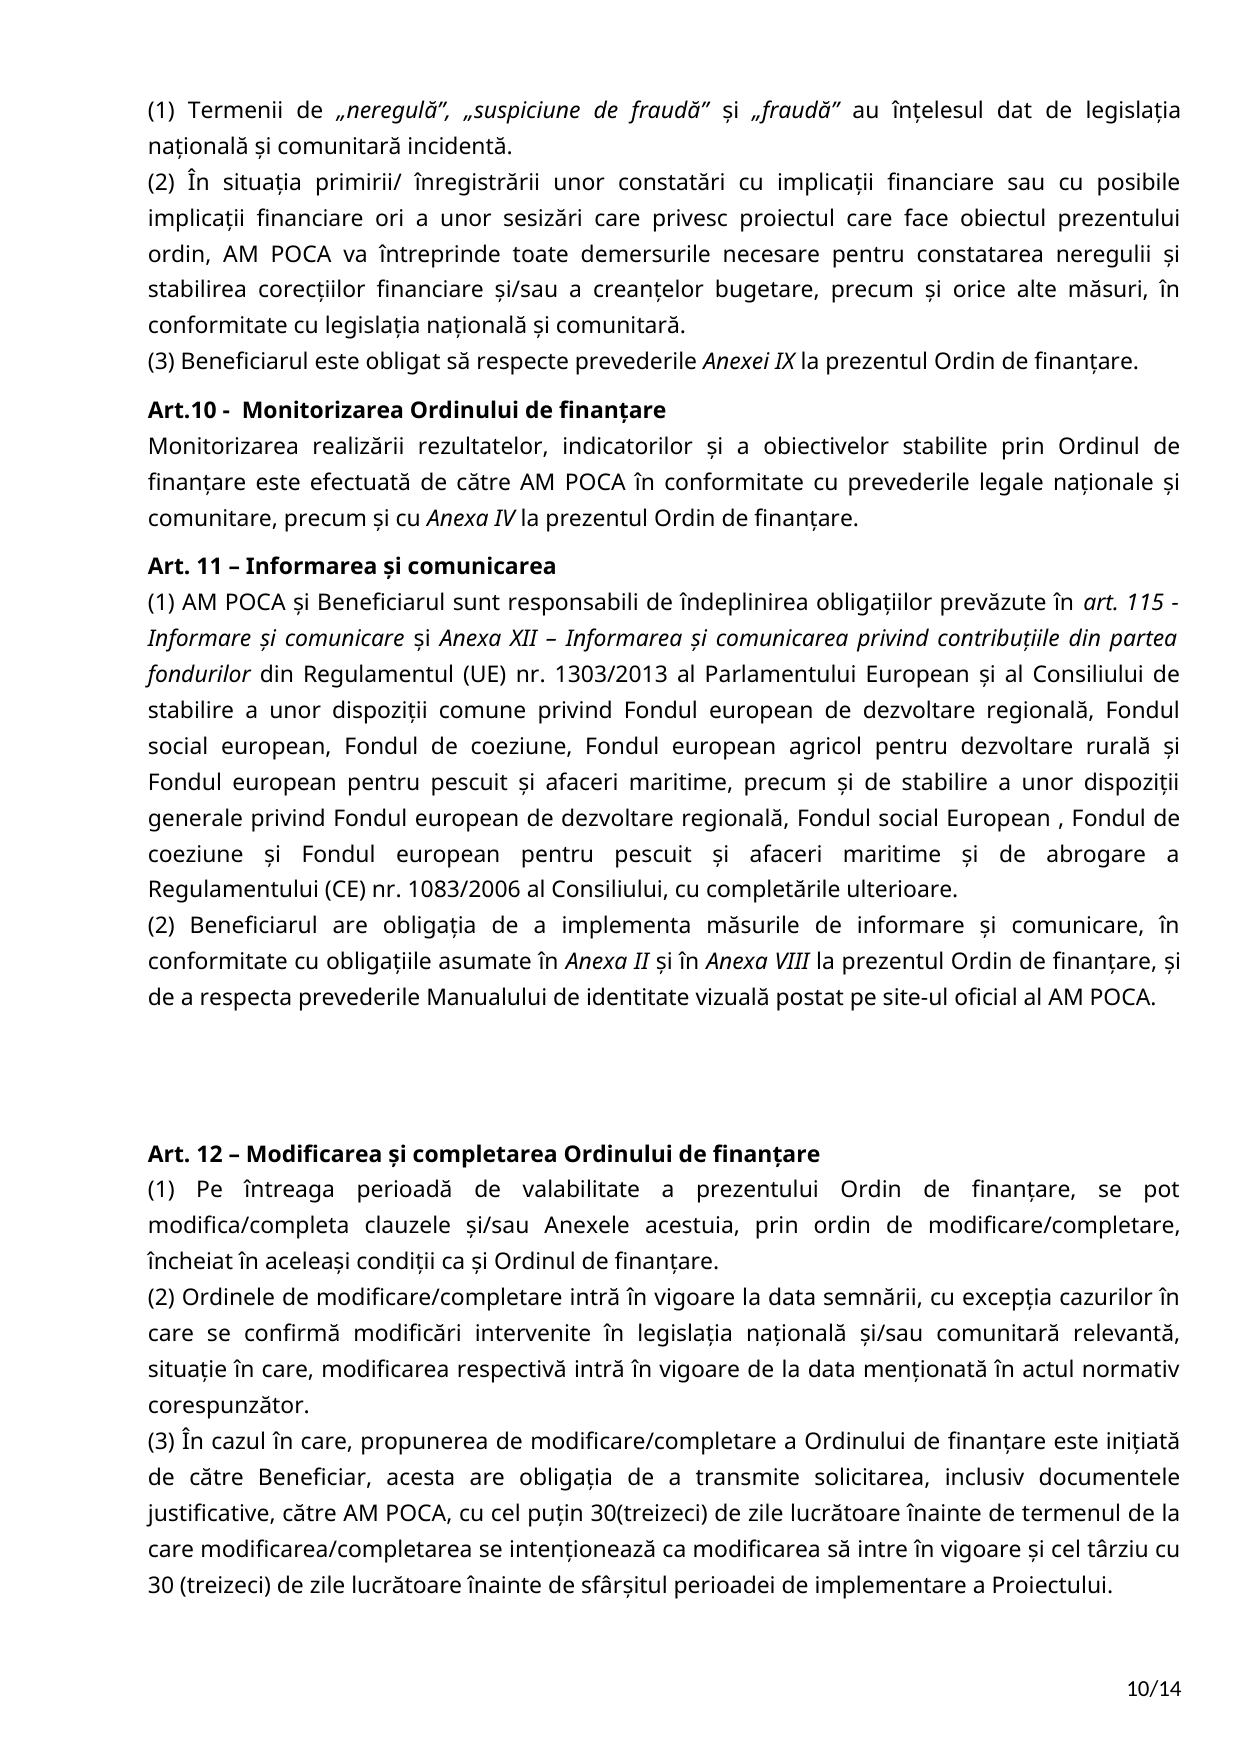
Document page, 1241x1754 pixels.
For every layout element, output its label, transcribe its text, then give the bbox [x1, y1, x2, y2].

text (3) În cazul în care, propunerea de modificare/completare a Ordinului de finanțare este inițiată de către Beneficiar, acesta are obligația de a transmite solicitarea, inclusiv documentele justificative, către AM POCA, cu cel puțin 30(treizeci) de zile lucrătoare înainte de termenul de la care modificarea/completarea se intenționează ca modificarea să intre în vigoare și cel târziu cu 30 (treizeci) de zile lucrătoare înainte de sfârşitul perioadei de implementare a Proiectului. [148, 1425, 1181, 1600]
text Monitorizarea realizării rezultatelor, indicatorilor și a obiectivelor stabilite prin Ordinul de finanțare este efectuată de către AM POCA în conformitate cu prevederile legale naționale și comunitare, precum și cu Anexa IV la prezentul Ordin de finanțare. [148, 430, 1181, 533]
subtitle (1) Termenii de „neregulă”, „suspiciune de fraudă” și „fraudă” au înţelesul dat de legislația națională și comunitară incidentă. [148, 94, 1181, 161]
text Art. 11 – Informarea și comunicarea [148, 550, 1181, 581]
list (2) În situația primirii/ înregistrării unor constatări cu implicații financiare sau cu posibile implicații financiare ori a unor sesizări care privesc proiectul care face obiectul prezentului ordin, AM POCA va întreprinde toate demersurile necesare pentru constatarea neregulii și stabilirea corecțiilor financiare și/sau a creanțelor bugetare, precum și orice alte măsuri, în conformitate cu legislația națională și comunitară. [148, 166, 1181, 341]
text (1) Pe întreaga perioadă de valabilitate a prezentului Ordin de finanțare, se pot modifica/completa clauzele și/sau Anexele acestuia, prin ordin de modificare/completare, încheiat în aceleași condiții ca și Ordinul de finanțare. [148, 1173, 1181, 1277]
subtitle Art.10 - Monitorizarea Ordinului de finanțare [148, 394, 1181, 425]
text (2) Ordinele de modificare/completare intră în vigoare la data semnării, cu excepția cazurilor în care se confirmă modificări intervenite în legislația națională și/sau comunitară relevantă, situație în care, modificarea respectivă intră în vigoare de la data menționată în actul normativ corespunzător. [148, 1281, 1181, 1420]
text Art. 12 – Modificarea și completarea Ordinului de finanțare [148, 1137, 1181, 1169]
list (2) Beneficiarul are obligația de a implementa măsurile de informare și comunicare, în conformitate cu obligațiile asumate în Anexa II și în Anexa VIII la prezentul Ordin de finanțare, și de a respecta prevederile Manualului de identitate vizuală postat pe site-ul oficial al AM POCA. [148, 909, 1181, 1012]
list (1) AM POCA și Beneficiarul sunt responsabili de îndeplinirea obligațiilor prevăzute în art. 115 - Informare și comunicare și Anexa XII – Informarea și comunicarea privind contribuțiile din partea fondurilor din Regulamentul (UE) nr. 1303/2013 al Parlamentului European și al Consiliului de stabilire a unor dispoziții comune privind Fondul european de dezvoltare regională, Fondul social european, Fondul de coeziune, Fondul european agricol pentru dezvoltare rurală și Fondul european pentru pescuit și afaceri maritime, precum și de stabilire a unor dispoziții generale privind Fondul european de dezvoltare regională, Fondul social European , Fondul de coeziune și Fondul european pentru pescuit și afaceri maritime și de abrogare a Regulamentului (CE) nr. 1083/2006 al Consiliului, cu completările ulterioare. [148, 586, 1181, 905]
list (3) Beneficiarul este obligat să respecte prevederile Anexei IX la prezentul Ordin de finanțare. [148, 345, 1181, 377]
